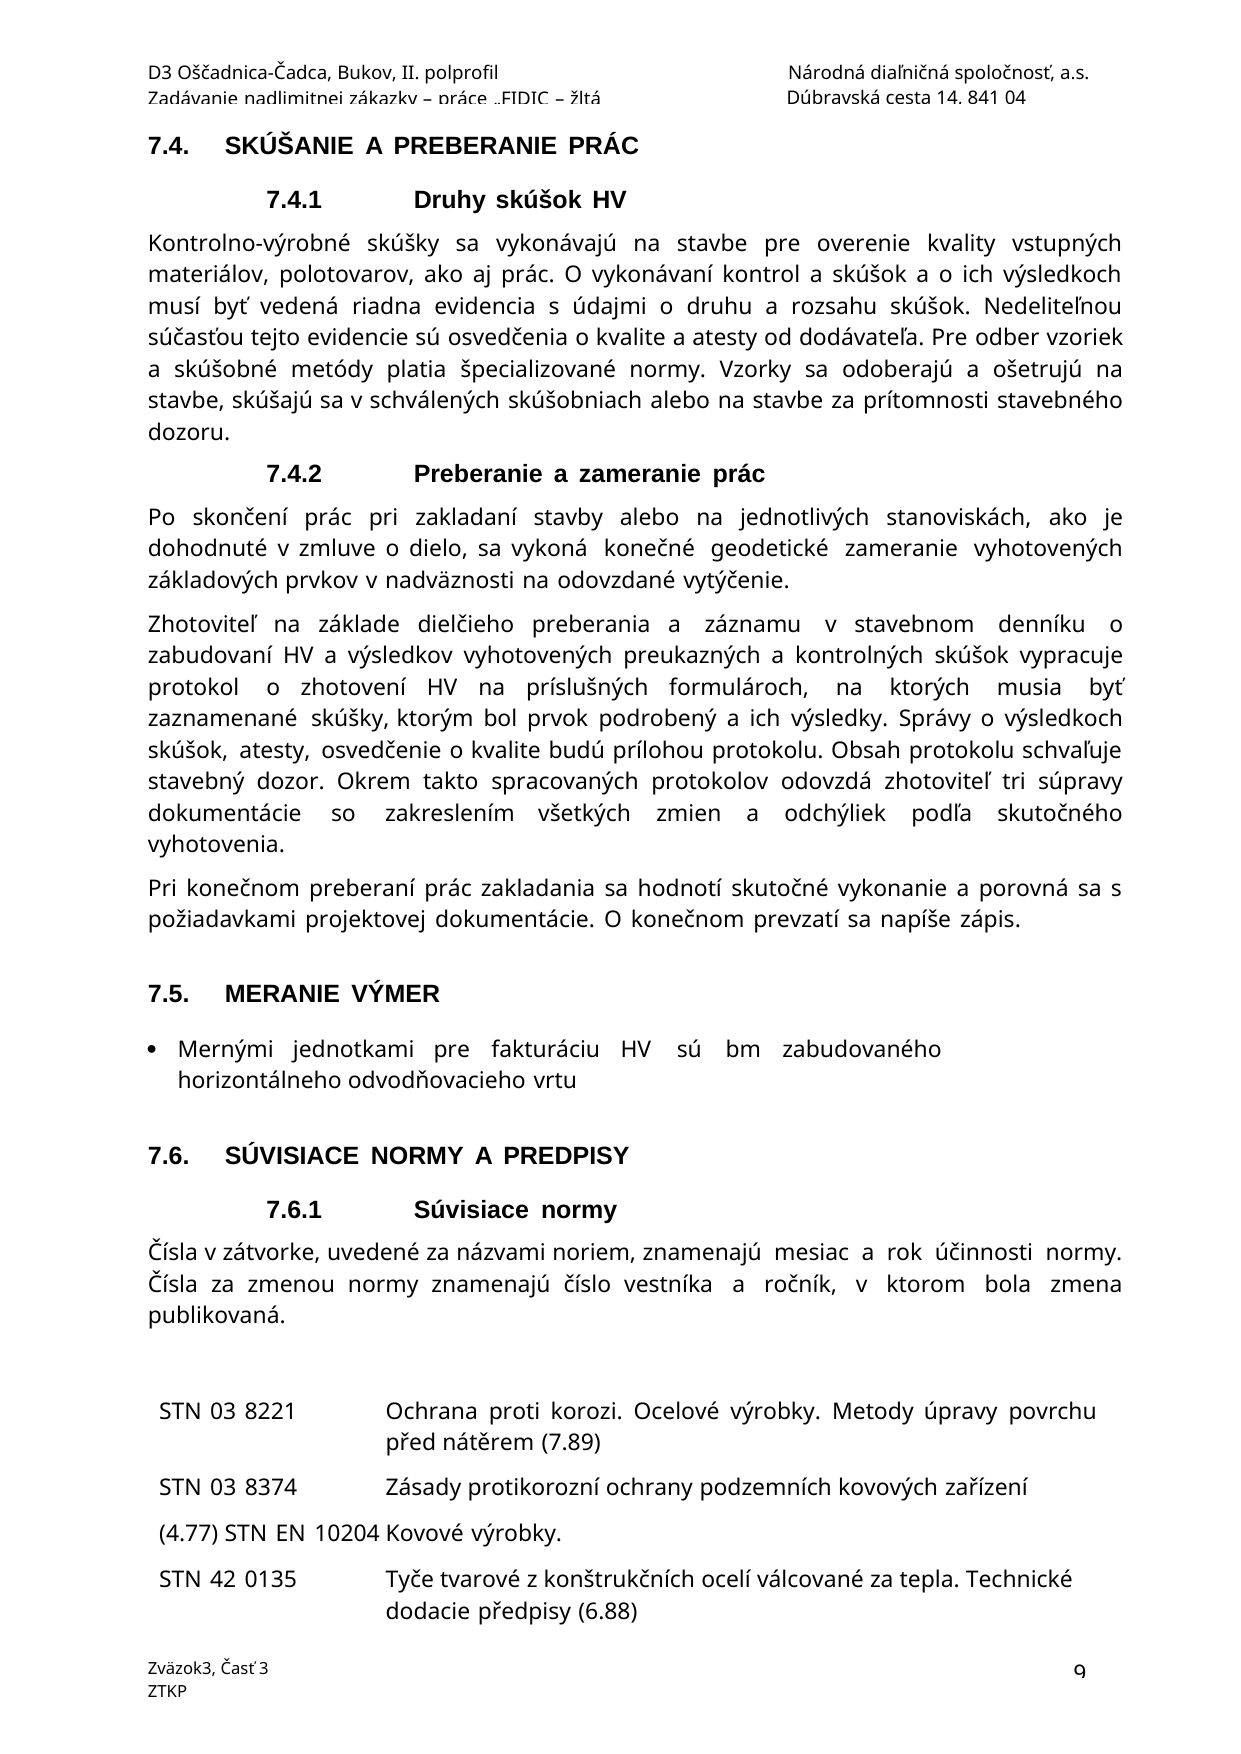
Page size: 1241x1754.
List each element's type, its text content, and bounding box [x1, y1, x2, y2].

subtitle SKÚŠANIE A PREBERANIE PRÁC [148, 131, 1134, 160]
text Zhotoviteľ na základe dielčieho preberania a záznamu v stavebnom denníku o zabudovaní HV a výsledkov vyhotovených preukazných a kontrolných skúšok vypracuje protokol o zhotovení HV na príslušných formulároch, na ktorých musia byť zaznamenané skúšky, ktorým bol prvok podrobený a ich výsledky. Správy o výsledkoch skúšok, atesty, osvedčenie o kvalite budú prílohou protokolu. Obsah protokolu schvaľuje stavebný dozor. Okrem takto spracovaných protokolov odovzdá zhotoviteľ tri súpravy dokumentácie so zakreslením všetkých zmien a odchýliek podľa skutočného vyhotovenia. [148, 607, 1123, 860]
subtitle Preberanie a zameranie prác [266, 459, 1134, 488]
subtitle SÚVISIACE NORMY A PREDPISY [148, 1141, 1134, 1169]
list Mernými jednotkami pre fakturáciu HV sú bm zabudovaného horizontálneho odvodňovacieho vrtu [148, 1033, 1122, 1095]
text STN 03 8221 Ochrana proti korozi. Ocelové výrobky. Metody úpravy povrchu před nátěrem (7.89) [159, 1395, 1118, 1458]
subtitle Druhy skúšok HV [266, 185, 1134, 214]
subtitle MERANIE VÝMER [148, 979, 1134, 1008]
text Pri konečnom preberaní prác zakladania sa hodnotí skutočné vykonanie a porovná sa s požiadavkami projektovej dokumentácie. O konečnom prevzatí sa napíše zápis. [148, 872, 1123, 934]
text Kontrolno-výrobné skúšky sa vykonávajú na stavbe pre overenie kvality vstupných materiálov, polotovarov, ako aj prác. O vykonávaní kontrol a skúšok a o ich výsledkoch musí byť vedená riadna evidencia s údajmi o druhu a rozsahu skúšok. Nedeliteľnou súčasťou tejto evidencie sú osvedčenia o kvalite a atesty od dodávateľa. Pre odber vzoriek a skúšobné metódy platia špecializované normy. Vzorky sa odoberajú a ošetrujú na stavbe, skúšajú sa v schválených skúšobniach alebo na stavbe za prítomnosti stavebného dozoru. [148, 227, 1123, 447]
text STN 42 0135 Tyče tvarové z konštrukčních ocelí válcované za tepla. Technické dodacie předpisy (6.88) [159, 1563, 1079, 1626]
text STN 03 8374 Zásady protikorozní ochrany podzemních kovových zařízení (4.77) STN EN 10204 Kovové výrobky. [159, 1470, 1079, 1548]
subtitle Súvisiace normy [266, 1195, 1134, 1223]
text Po skončení prác pri zakladaní stavby alebo na jednotlivých stanoviskách, ako je dohodnuté v zmluve o dielo, sa vykoná konečné geodetické zameranie vyhotovených základových prvkov v nadväznosti na odovzdané vytýčenie. [148, 501, 1123, 595]
text Čísla v zátvorke, uvedené za názvami noriem, znamenajú mesiac a rok účinnosti normy. Čísla za zmenou normy znamenajú číslo vestníka a ročník, v ktorom bola zmena publikovaná. [148, 1236, 1123, 1331]
